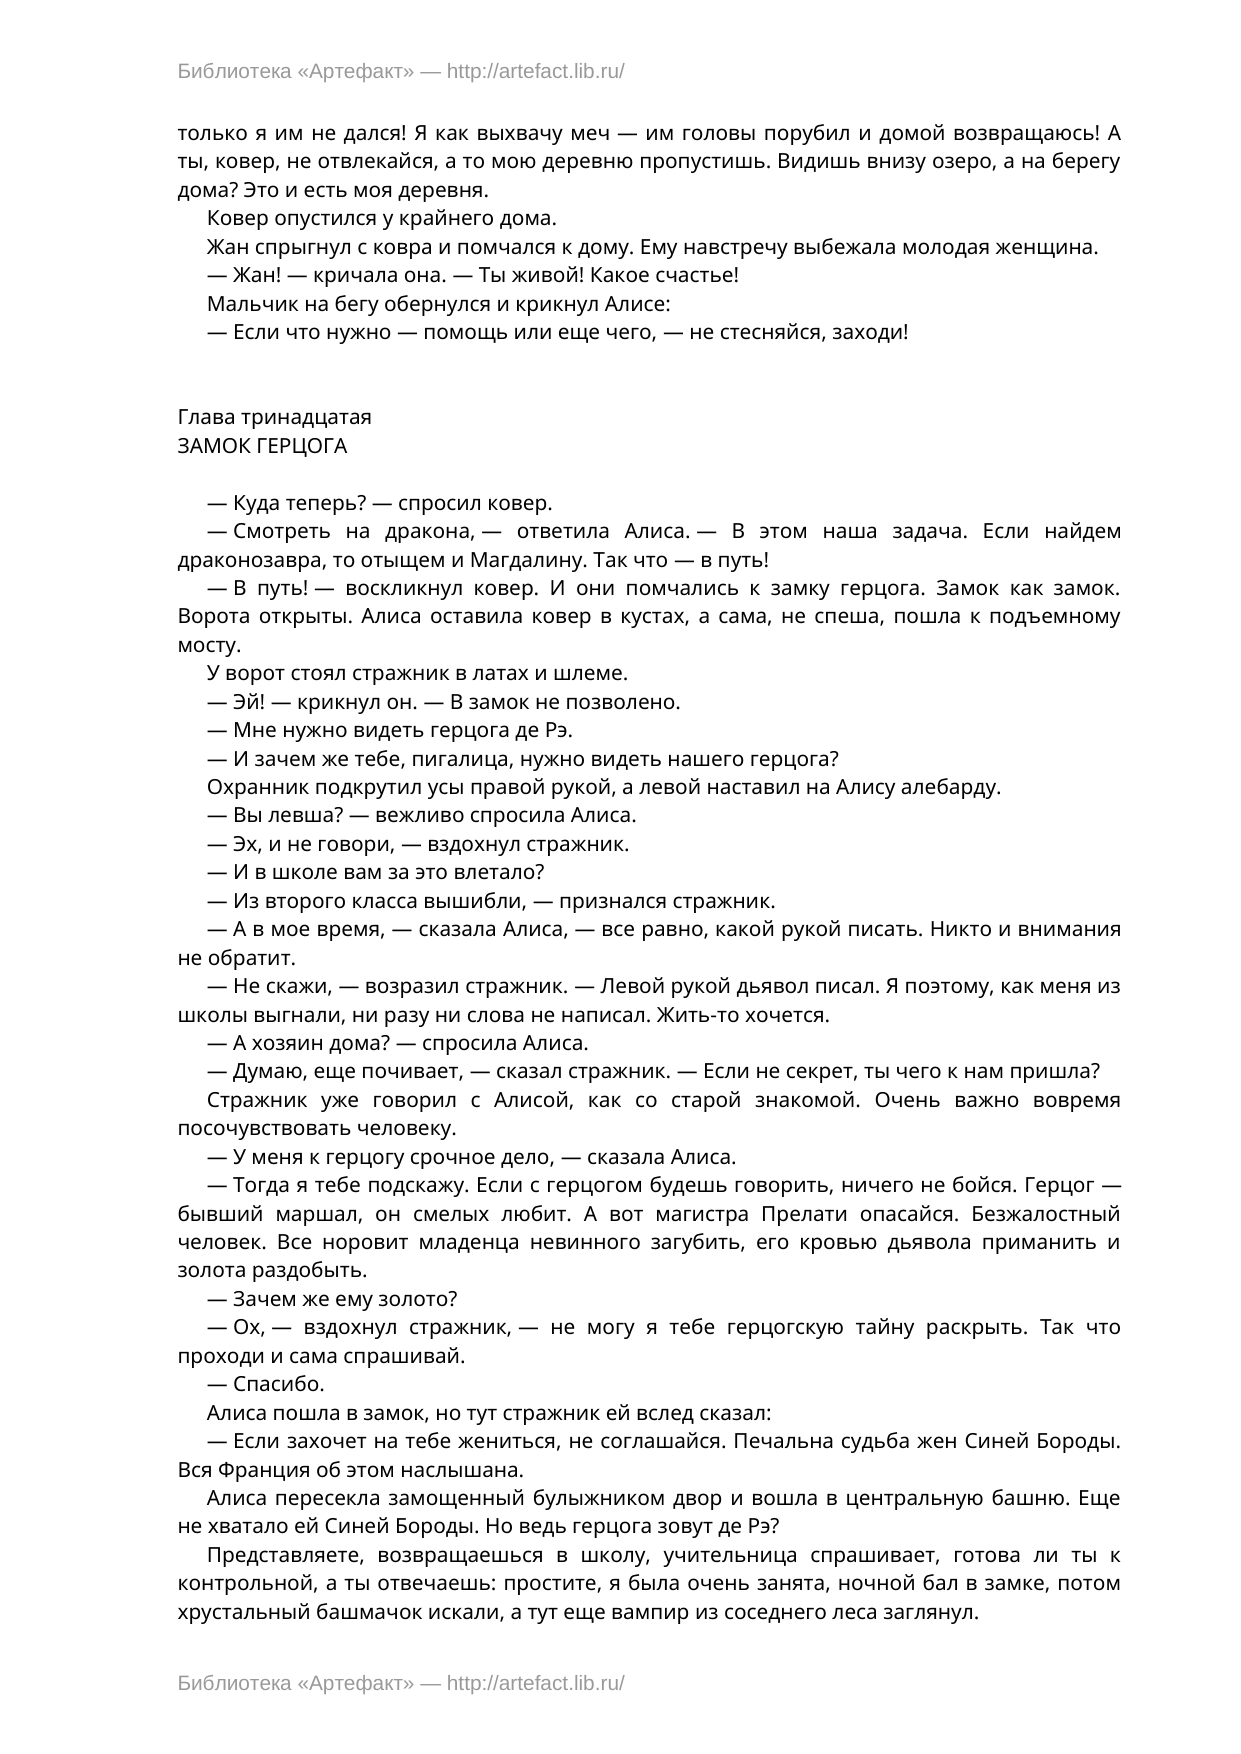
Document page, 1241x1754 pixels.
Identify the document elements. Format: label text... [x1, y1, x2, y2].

text — А хозяин дома? — спросила Алиса. [177, 1028, 1122, 1057]
text — Куда теперь? — спросил ковер. [177, 488, 1122, 516]
text — Не скажи, — возразил стражник. — Левой рукой дьявол писал. Я поэтому, как меня из школы выгнали, ни разу ни слова не написал. Жить-то хочется. [177, 971, 1122, 1028]
text — Эй! — крикнул он. — В замок не позволено. [177, 687, 1122, 715]
text Алиса пошла в замок, но тут стражник ей вслед сказал: [177, 1398, 1122, 1426]
text Охранник подкрутил усы правой рукой, а левой наставил на Алису алебарду. [177, 772, 1122, 801]
text — В путь! — воскликнул ковер. И они помчались к замку герцога. Замок как замок. Ворота открыты. Алиса оставила ковер в кустах, а сама, не спеша, пошла к подъемному мосту. [177, 573, 1122, 658]
text — У меня к герцогу срочное дело, — сказала Алиса. [177, 1142, 1122, 1170]
text — Смотреть на дракона, — ответила Алиса. — В этом наша задача. Если найдем драконозавра, то отыщем и Магдалину. Так что — в путь! [177, 516, 1122, 573]
text — Ох, — вздохнул стражник, — не могу я тебе герцогскую тайну раскрыть. Так что проходи и сама спрашивай. [177, 1312, 1122, 1369]
text — Эх, и не говори, — вздохнул стражник. [177, 829, 1122, 857]
text Стражник уже говорил с Алисой, как со старой знакомой. Очень важно вовремя посочувствовать человеку. [177, 1085, 1122, 1142]
text Жан спрыгнул с ковра и помчался к дому. Ему навстречу выбежала молодая женщина. [177, 232, 1122, 260]
text Ковер опустился у крайнего дома. [177, 203, 1122, 232]
text — Если что нужно — помощь или еще чего, — не стесняйся, заходи! [177, 317, 1122, 346]
text — Зачем же ему золото? [177, 1284, 1122, 1312]
text — И зачем же тебе, пигалица, нужно видеть нашего герцога? [177, 744, 1122, 772]
text У ворот стоял стражник в латах и шлеме. [177, 658, 1122, 687]
subtitle Глава тринадцатая [177, 402, 1122, 431]
text Мальчик на бегу обернулся и крикнул Алисе: [177, 289, 1122, 317]
text Представляете, возвращаешься в школу, учительница спрашивает, готова ли ты к контрольной, а ты отвечаешь: простите, я была очень занята, ночной бал в замке, потом хрустальный башмачок искали, а тут еще вампир из соседнего леса заглянул. [177, 1540, 1122, 1625]
text Алиса пересекла замощенный булыжником двор и вошла в центральную башню. Еще не хватало ей Синей Бороды. Но ведь герцога зовут де Рэ? [177, 1483, 1122, 1540]
text — Если захочет на тебе жениться, не соглашайся. Печальна судьба жен Синей Бороды. Вся Франция об этом наслышана. [177, 1426, 1122, 1483]
text — Жан! — кричала она. — Ты живой! Какое счастье! [177, 260, 1122, 289]
text — Вы левша? — вежливо спросила Алиса. [177, 801, 1122, 829]
text — Тогда я тебе подскажу. Если с герцогом будешь говорить, ничего не бойся. Герцог — бывший маршал, он смелых любит. А вот магистра Прелати опасайся. Безжалостный человек. Все норовит младенца невинного загубить, его кровью дьявола приманить и золота раздобыть. [177, 1170, 1122, 1284]
text — Мне нужно видеть герцога де Рэ. [177, 715, 1122, 744]
text — Думаю, еще почивает, — сказал стражник. — Если не секрет, ты чего к нам пришла? [177, 1057, 1122, 1085]
subtitle ЗАМОК ГЕРЦОГА [177, 431, 1122, 459]
text — И в школе вам за это влетало? [177, 857, 1122, 886]
text — Спасибо. [177, 1369, 1122, 1398]
text — А в мое время, — сказала Алиса, — все равно, какой рукой писать. Никто и внимания не обратит. [177, 914, 1122, 971]
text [177, 118, 1122, 203]
text — Из второго класса вышибли, — признался стражник. [177, 886, 1122, 914]
